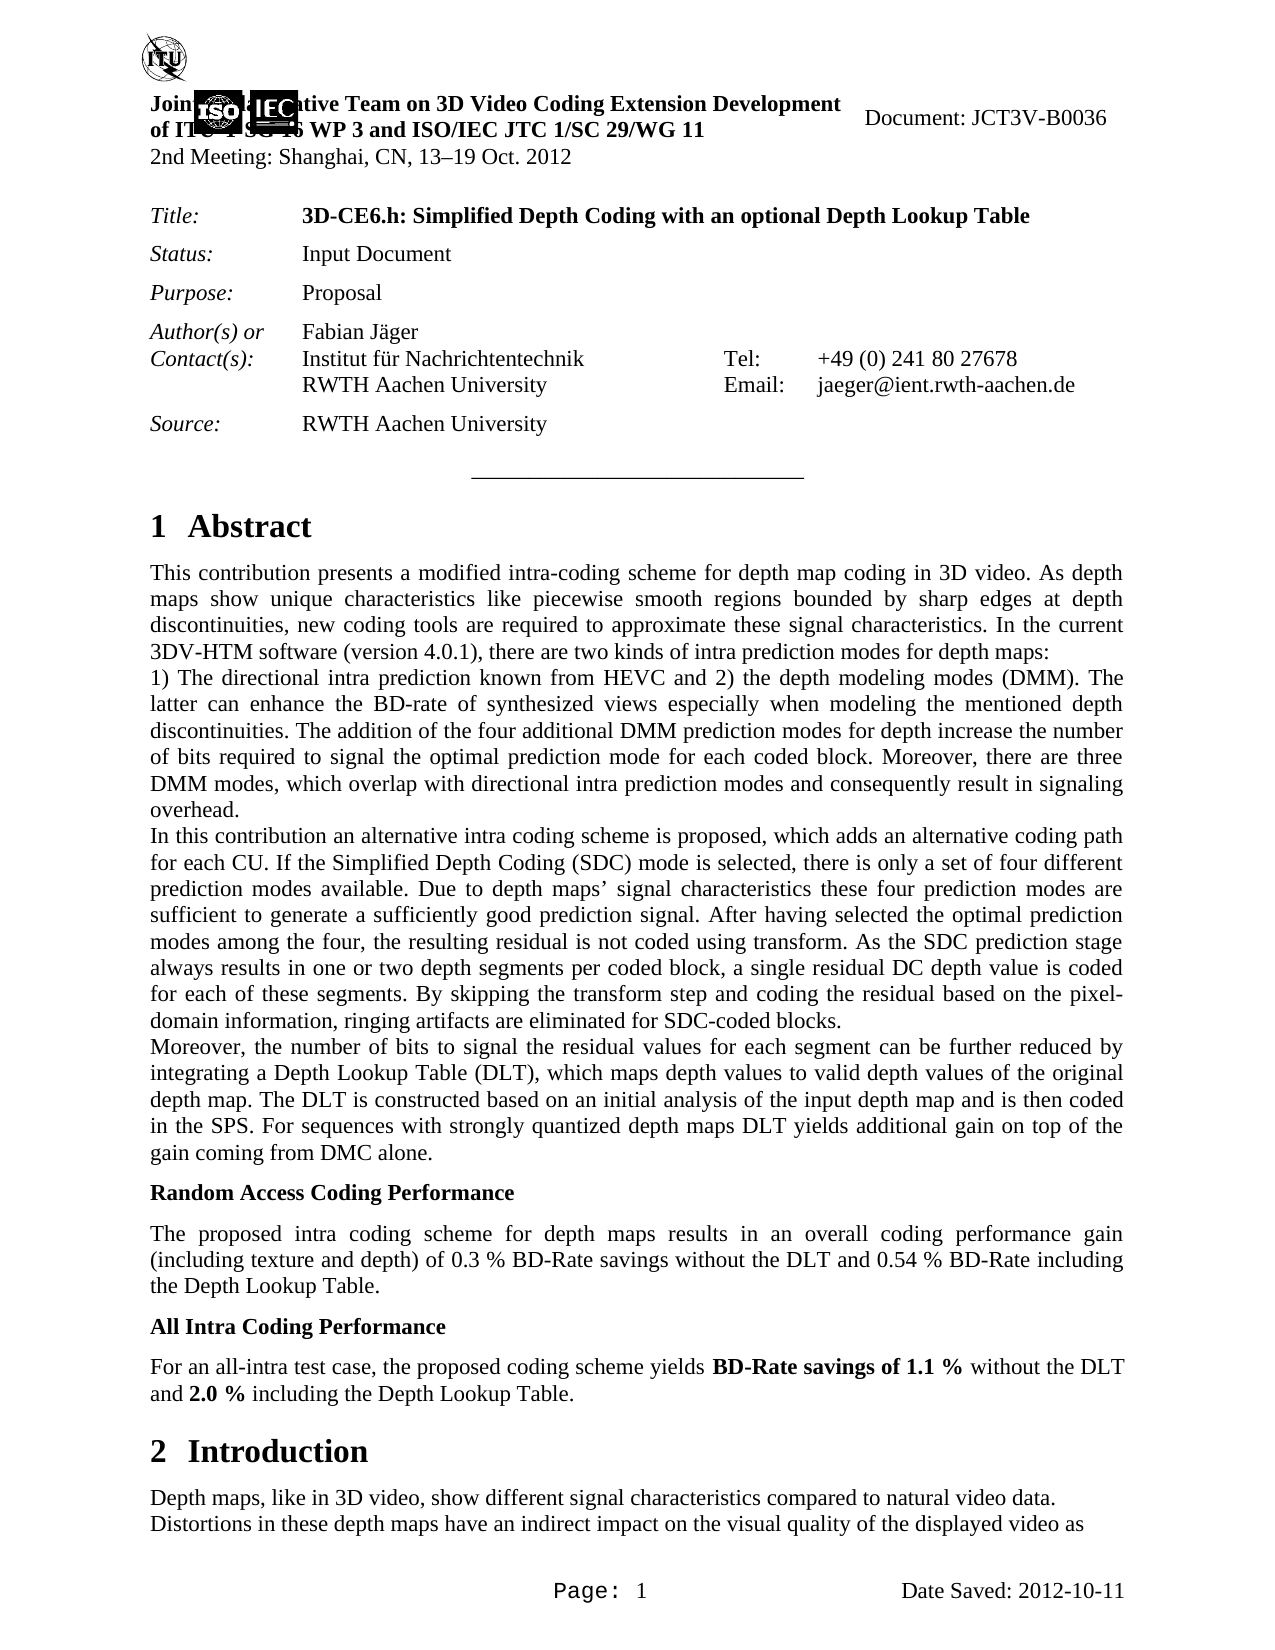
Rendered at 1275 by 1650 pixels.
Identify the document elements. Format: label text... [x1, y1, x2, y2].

subtitle Introduction [150, 1431, 1125, 1469]
table_cell RWTH Aachen University [291, 404, 1136, 442]
table_cell Purpose: [139, 273, 291, 312]
table_header 3D-CE6.h: Simplified Depth Coding with an optional Depth Lookup Table [291, 195, 1136, 234]
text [150, 1483, 1125, 1536]
text Random Access Coding Performance [150, 1179, 1125, 1205]
table_cell Tel: Email: [713, 312, 806, 403]
table_header Joint Collaborative Team on 3D Video Coding Extension Development of ITU-T SG 16 WP 3 and ISO/IEC JTC 1/SC 29/WG 11 2nd Meeting: Shanghai, CN, 13–19 Oct. 2012 [139, 90, 853, 169]
table_cell Proposal [291, 273, 1136, 312]
table_cell Fabian Jäger Institut für Nachrichtentechnik RWTH Aachen University [291, 312, 712, 403]
table_header Title: [139, 195, 291, 234]
text For an all-intra test case, the proposed coding scheme yields BD-Rate savings of 1.1 % without the DLT and 2.0 % including the Depth Lookup Table. [150, 1353, 1125, 1406]
table_cell Author(s) or Contact(s): [139, 312, 291, 403]
text All Intra Coding Performance [150, 1313, 1125, 1339]
table_header Document: JCT3V-B0036 [853, 90, 1136, 169]
table_cell Input Document [291, 234, 1136, 273]
picture [250, 90, 299, 134]
text This contribution presents a modified intra-coding scheme for depth map coding in 3D video. As depth maps show unique characteristics like piecewise smooth regions bounded by sharp edges at depth discontinuities, new coding tools are required to approximate these signal characteristics. In the current 3DV-HTM software (version 4.0.1), there are two kinds of intra prediction modes for depth maps: 1) The directional intra prediction known from HEVC and 2) the depth modeling modes (DMM). The latter can enhance the BD-rate of synthesized views especially when modeling the mentioned depth discontinuities. The addition of the four additional DMM prediction modes for depth increase the number of bits required to signal the optimal prediction mode for each coded block. Moreover, there are three DMM modes, which overlap with directional intra prediction modes and consequently result in signaling overhead. In this contribution an alternative intra coding scheme is proposed, which adds an alternative coding path for each CU. If the Simplified Depth Coding (SDC) mode is selected, there is only a set of four different prediction modes available. Due to depth maps’ signal characteristics these four prediction modes are sufficient to generate a sufficiently good prediction signal. After having selected the optimal prediction modes among the four, the resulting residual is not coded using transform. As the SDC prediction stage always results in one or two depth segments per coded block, a single residual DC depth value is coded for each of these segments. By skipping the transform step and coding the residual based on the pixel-domain information, ringing artifacts are eliminated for SDC-coded blocks. Moreover, the number of bits to signal the residual values for each segment can be further reduced by integrating a Depth Lookup Table (DLT), which maps depth values to valid depth values of the original depth map. The DLT is constructed based on an initial analysis of the input depth map and is then coded in the SPS. For sequences with strongly quantized depth maps DLT yields additional gain on top of the gain coming from DMC alone. [150, 559, 1125, 1165]
table_cell +49 (0) 241 80 27678 jaeger@ient.rwth-aachen.de [806, 312, 1136, 403]
text _____________________________ [150, 455, 1125, 481]
picture [194, 90, 243, 134]
text The proposed intra coding scheme for depth maps results in an overall coding performance gain (including texture and depth) of 0.3 % BD-Rate savings without the DLT and 0.54 % BD-Rate including the Depth Lookup Table. [150, 1219, 1125, 1299]
subtitle Abstract [150, 506, 1125, 544]
table_cell Status: [139, 234, 291, 273]
table_cell Source: [139, 404, 291, 442]
